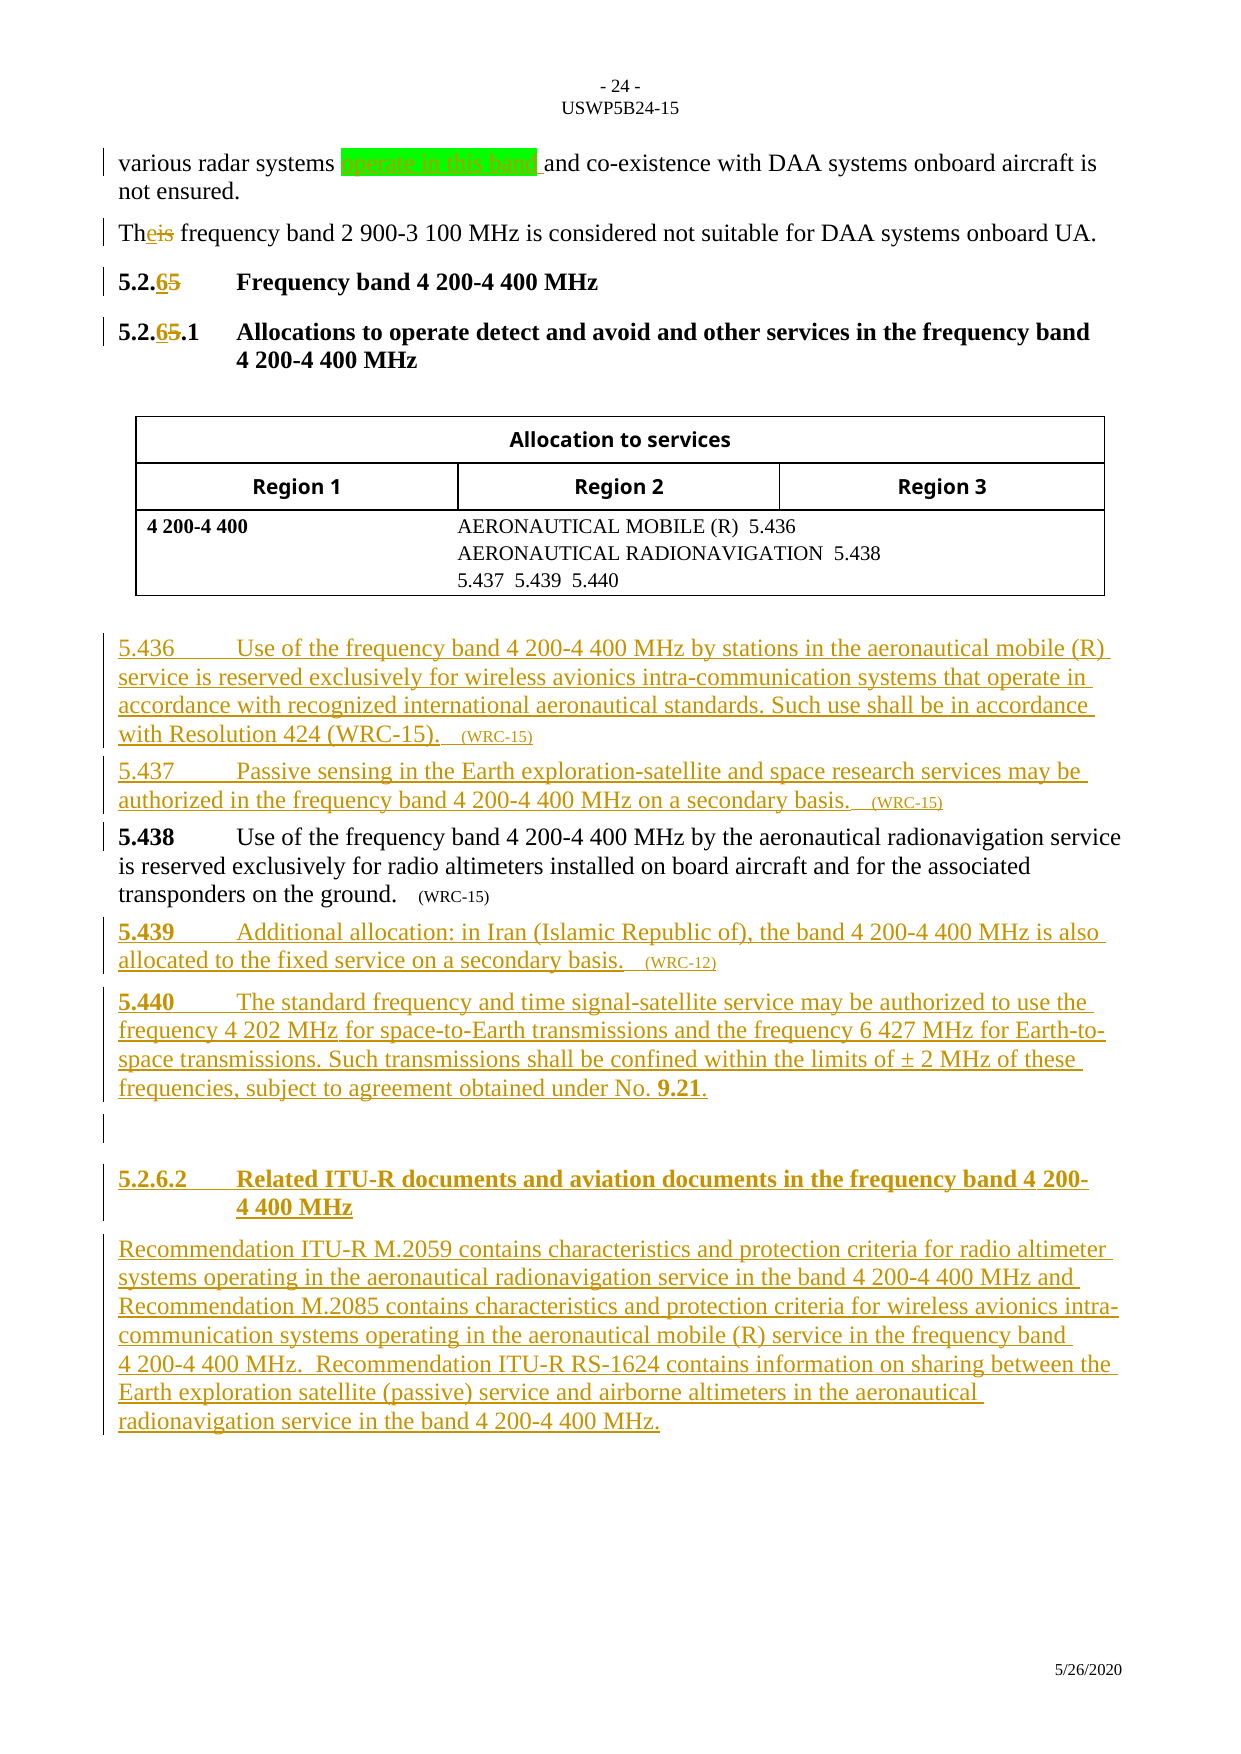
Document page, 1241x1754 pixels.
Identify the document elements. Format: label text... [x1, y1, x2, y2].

text 5.438 Use of the frequency band 4 200-4 400 MHz by the aeronautical radionavigation service is reserved exclusively for radio altimeters installed on board aircraft and for the associated transponders on the ground. (WRC-15) [118, 822, 1122, 908]
text Th frequency band 2 900-3 100 MHz is considered not suitable for DAA systems onboard UA. [118, 218, 1122, 246]
table_cell Region 2 [459, 464, 779, 509]
subtitle 5.2..1 Allocations to operate detect and avoid and other services in the frequency band 4 200-4 400 MHz [118, 317, 1122, 374]
table_cell Region 3 [780, 464, 1104, 509]
subtitle 5.2. Frequency band 4 200-4 400 MHz [118, 267, 1122, 296]
table_cell 4 200-4 400 AERONAUTICAL MOBILE (R) 5.436 AERONAUTICAL RADIONAVIGATION 5.438 5.437 5.439 5.440 [137, 511, 1104, 595]
table_header Allocation to services [137, 417, 1104, 462]
table_cell Region 1 [137, 464, 457, 509]
text he frequency band 2 900-3 100 MHz various radar systems and co-existence with DAA systems onboard aircraft is not ensured. [118, 148, 1122, 205]
